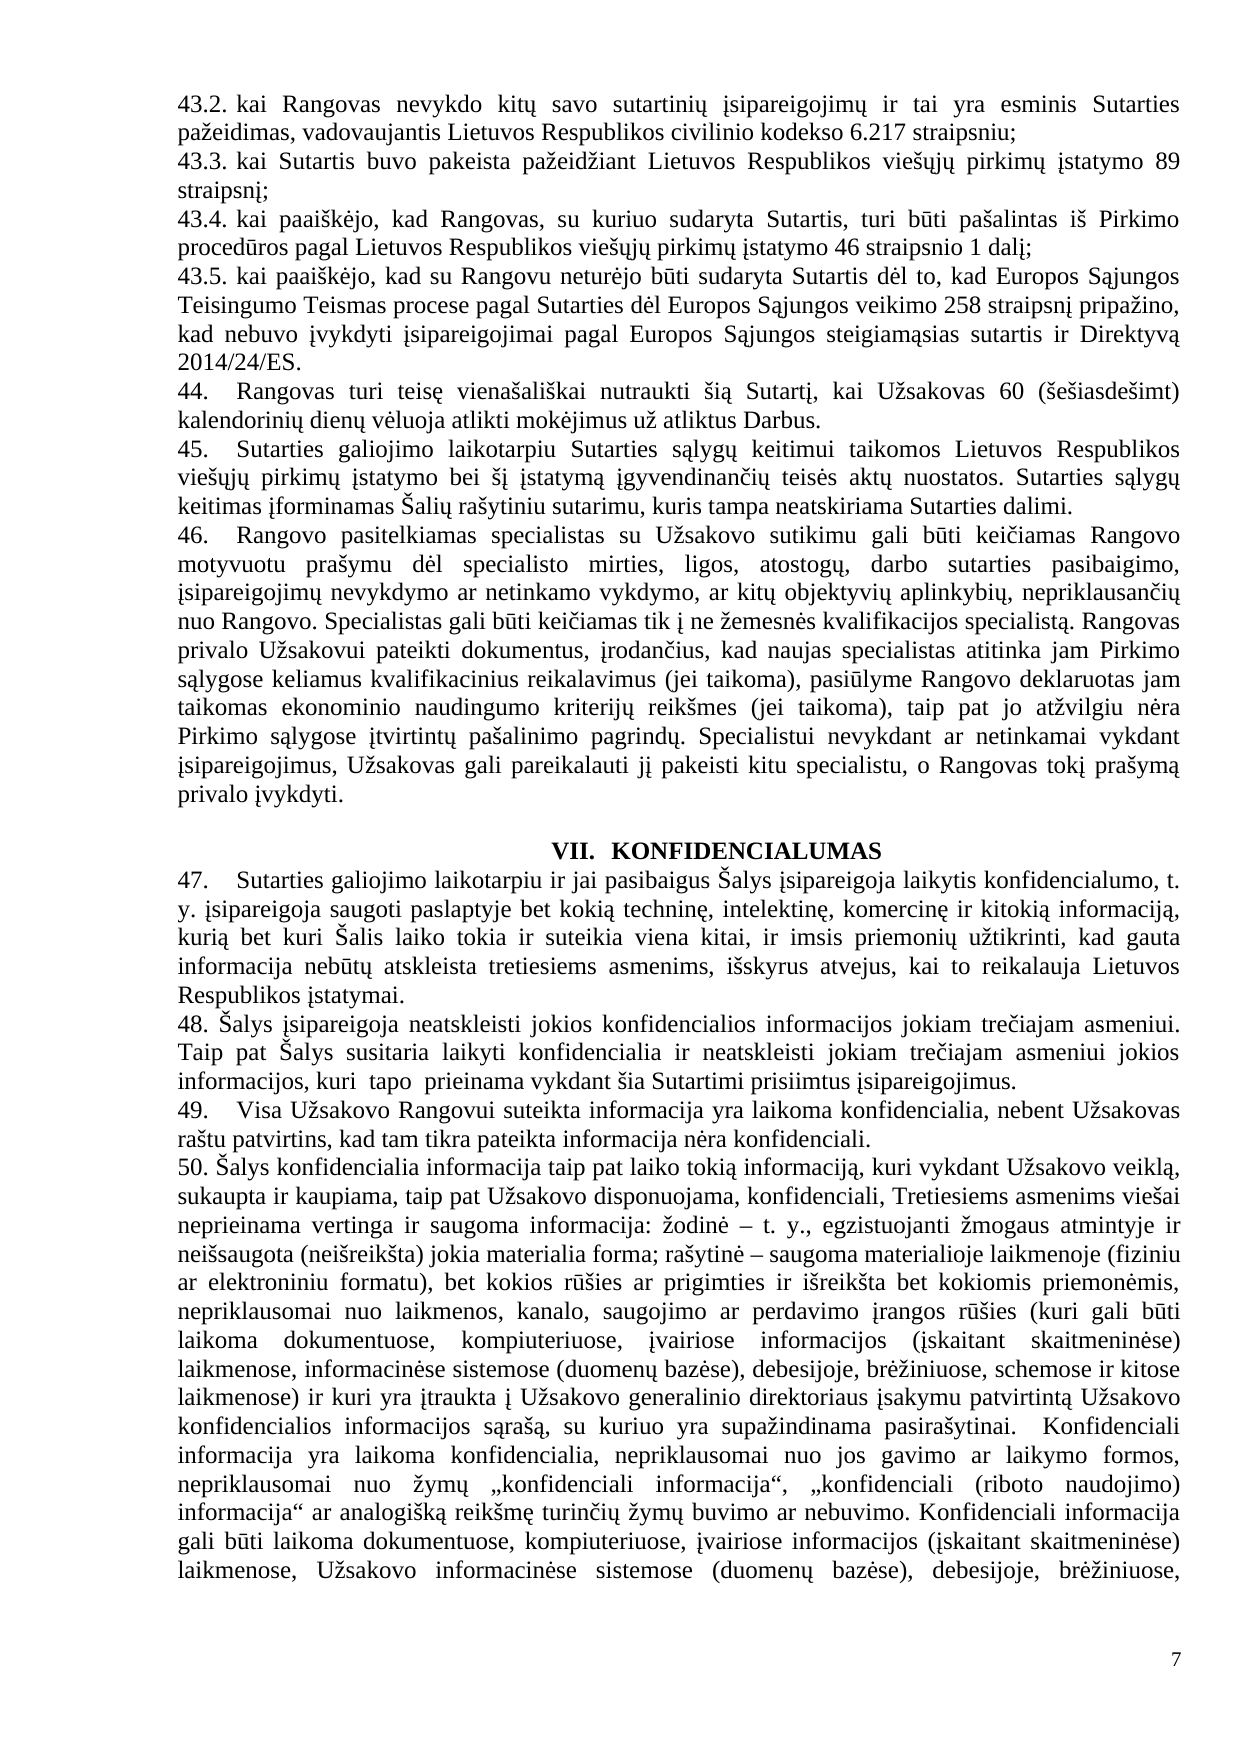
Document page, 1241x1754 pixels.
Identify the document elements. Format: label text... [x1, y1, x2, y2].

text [177, 1152, 1181, 1584]
list kai Rangovas nevykdo kitų savo sutartinių įsipareigojimų ir tai yra esminis Sutarties pažeidimas, vadovaujantis Lietuvos Respublikos civilinio kodekso 6.217 straipsniu; [177, 89, 1181, 146]
text VII. KONFIDENCIALUMAS [177, 836, 1181, 865]
list Sutarties galiojimo laikotarpiu Sutarties sąlygų keitimui taikomos Lietuvos Respublikos viešųjų pirkimų įstatymo bei šį įstatymą įgyvendinančių teisės aktų nuostatos. Sutarties sąlygų keitimas įforminamas Šalių rašytiniu sutarimu, kuris tampa neatskiriama Sutarties dalimi. [177, 434, 1181, 520]
list kai Sutartis buvo pakeista pažeidžiant Lietuvos Respublikos viešųjų pirkimų įstatymo 89 straipsnį; [177, 146, 1181, 204]
text 49. Visa Užsakovo Rangovui suteikta informacija yra laikoma konfidencialia, nebent Užsakovas raštu patvirtins, kad tam tikra pateikta informacija nėra konfidenciali. [177, 1095, 1181, 1152]
list kai paaiškėjo, kad Rangovas, su kuriuo sudaryta Sutartis, turi būti pašalintas iš Pirkimo procedūros pagal Lietuvos Respublikos viešųjų pirkimų įstatymo 46 straipsnio 1 dalį; [177, 204, 1181, 261]
list Rangovas turi teisę vienašališkai nutraukti šią Sutartį, kai Užsakovas 60 (šešiasdešimt) kalendorinių dienų vėluoja atlikti mokėjimus už atliktus Darbus. [177, 376, 1181, 434]
list kai paaiškėjo, kad su Rangovu neturėjo būti sudaryta Sutartis dėl to, kad Europos Sąjungos Teisingumo Teismas procese pagal Sutarties dėl Europos Sąjungos veikimo 258 straipsnį pripažino, kad nebuvo įvykdyti įsipareigojimai pagal Europos Sąjungos steigiamąsias sutartis ir Direktyvą 2014/24/ES. [177, 261, 1181, 376]
text 48. Šalys įsipareigoja neatskleisti jokios konfidencialios informacijos jokiam trečiajam asmeniui. Taip pat Šalys susitaria laikyti konfidencialia ir neatskleisti jokiam trečiajam asmeniui jokios informacijos, kuri tapo prieinama vykdant šia Sutartimi prisiimtus įsipareigojimus. [177, 1009, 1181, 1095]
text 47. Sutarties galiojimo laikotarpiu ir jai pasibaigus Šalys įsipareigoja laikytis konfidencialumo, t. y. įsipareigoja saugoti paslaptyje bet kokią techninę, intelektinę, komercinę ir kitokią informaciją, kurią bet kuri Šalis laiko tokia ir suteikia viena kitai, ir imsis priemonių užtikrinti, kad gauta informacija nebūtų atskleista tretiesiems asmenims, išskyrus atvejus, kai to reikalauja Lietuvos Respublikos įstatymai. [177, 865, 1181, 1009]
list Rangovo pasitelkiamas specialistas su Užsakovo sutikimu gali būti keičiamas Rangovo motyvuotu prašymu dėl specialisto mirties, ligos, atostogų, darbo sutarties pasibaigimo, įsipareigojimų nevykdymo ar netinkamo vykdymo, ar kitų objektyvių aplinkybių, nepriklausančių nuo Rangovo. Specialistas gali būti keičiamas tik į ne žemesnės kvalifikacijos specialistą. Rangovas privalo Užsakovui pateikti dokumentus, įrodančius, kad naujas specialistas atitinka jam Pirkimo sąlygose keliamus kvalifikacinius reikalavimus (jei taikoma), pasiūlyme Rangovo deklaruotas jam taikomas ekonominio naudingumo kriterijų reikšmes (jei taikoma), taip pat jo atžvilgiu nėra Pirkimo sąlygose įtvirtintų pašalinimo pagrindų. Specialistui nevykdant ar netinkamai vykdant įsipareigojimus, Užsakovas gali pareikalauti jį pakeisti kitu specialistu, o Rangovas tokį prašymą privalo įvykdyti. [177, 520, 1181, 807]
